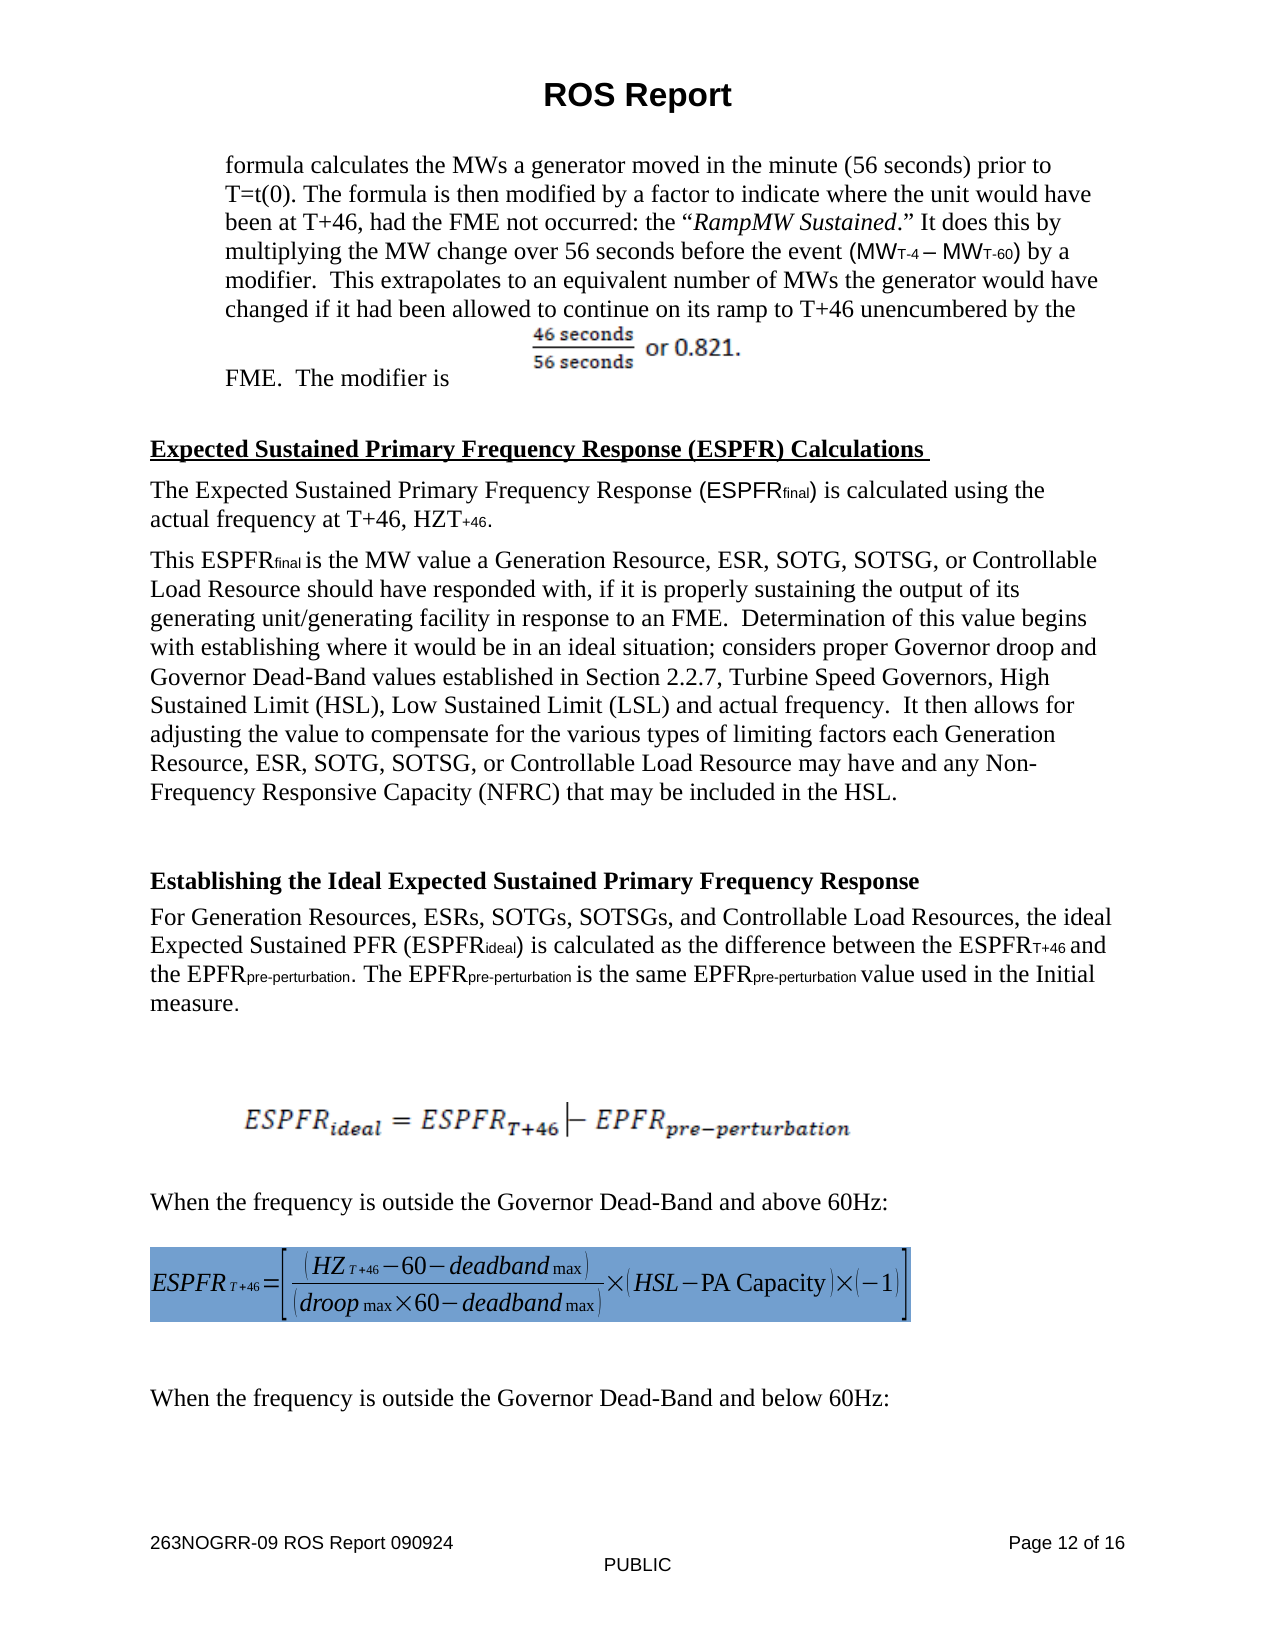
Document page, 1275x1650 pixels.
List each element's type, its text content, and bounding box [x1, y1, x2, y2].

picture [225, 1102, 871, 1153]
text For Generation Resources, ESRs, SOTGs, SOTSGs, and Controllable Load Resources, the ideal Expected Sustained PFR (ESPFRideal) is calculated as the difference between the ESPFRT+46 and the EPFRpre‐perturbation. The EPFRpre‐perturbation is the same EPFRpre-perturbation value used in the Initial measure. [150, 902, 1125, 1017]
text Establishing the Ideal Expected Sustained Primary Frequency Response [150, 863, 1125, 895]
text When the frequency is outside the Governor Dead-Band and below 60Hz: [150, 1383, 1125, 1412]
text The Expected Sustained Primary Frequency Response (ESPFRfinal) is calculated using the actual frequency at T+46, HZT+46. [150, 475, 1107, 533]
text This ESPFRfinal is the MW value a Generation Resource, ESR, SOTG, SOTSG, or Controllable Load Resource should have responded with, if it is properly sustaining the output of its generating unit/generating facility in response to an FME. Determination of this value begins with establishing where it would be in an ideal situation; considers proper Governor droop and Governor Dead‐Band values established in Section 2.2.7, Turbine Speed Governors, High Sustained Limit (HSL), Low Sustained Limit (LSL) and actual frequency. It then allows for adjusting the value to compensate for the various types of limiting factors each Generation Resource, ESR, SOTG, SOTSG, or Controllable Load Resource may have and any Non-Frequency Responsive Capacity (NFRC) that may be included in the HSL. [150, 545, 1125, 806]
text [225, 150, 1112, 392]
text Expected Sustained Primary Frequency Response (ESPFR) Calculations [150, 431, 1125, 463]
picture [525, 322, 749, 387]
text When the frequency is outside the Governor Dead-Band and above 60Hz: [150, 1184, 1125, 1216]
